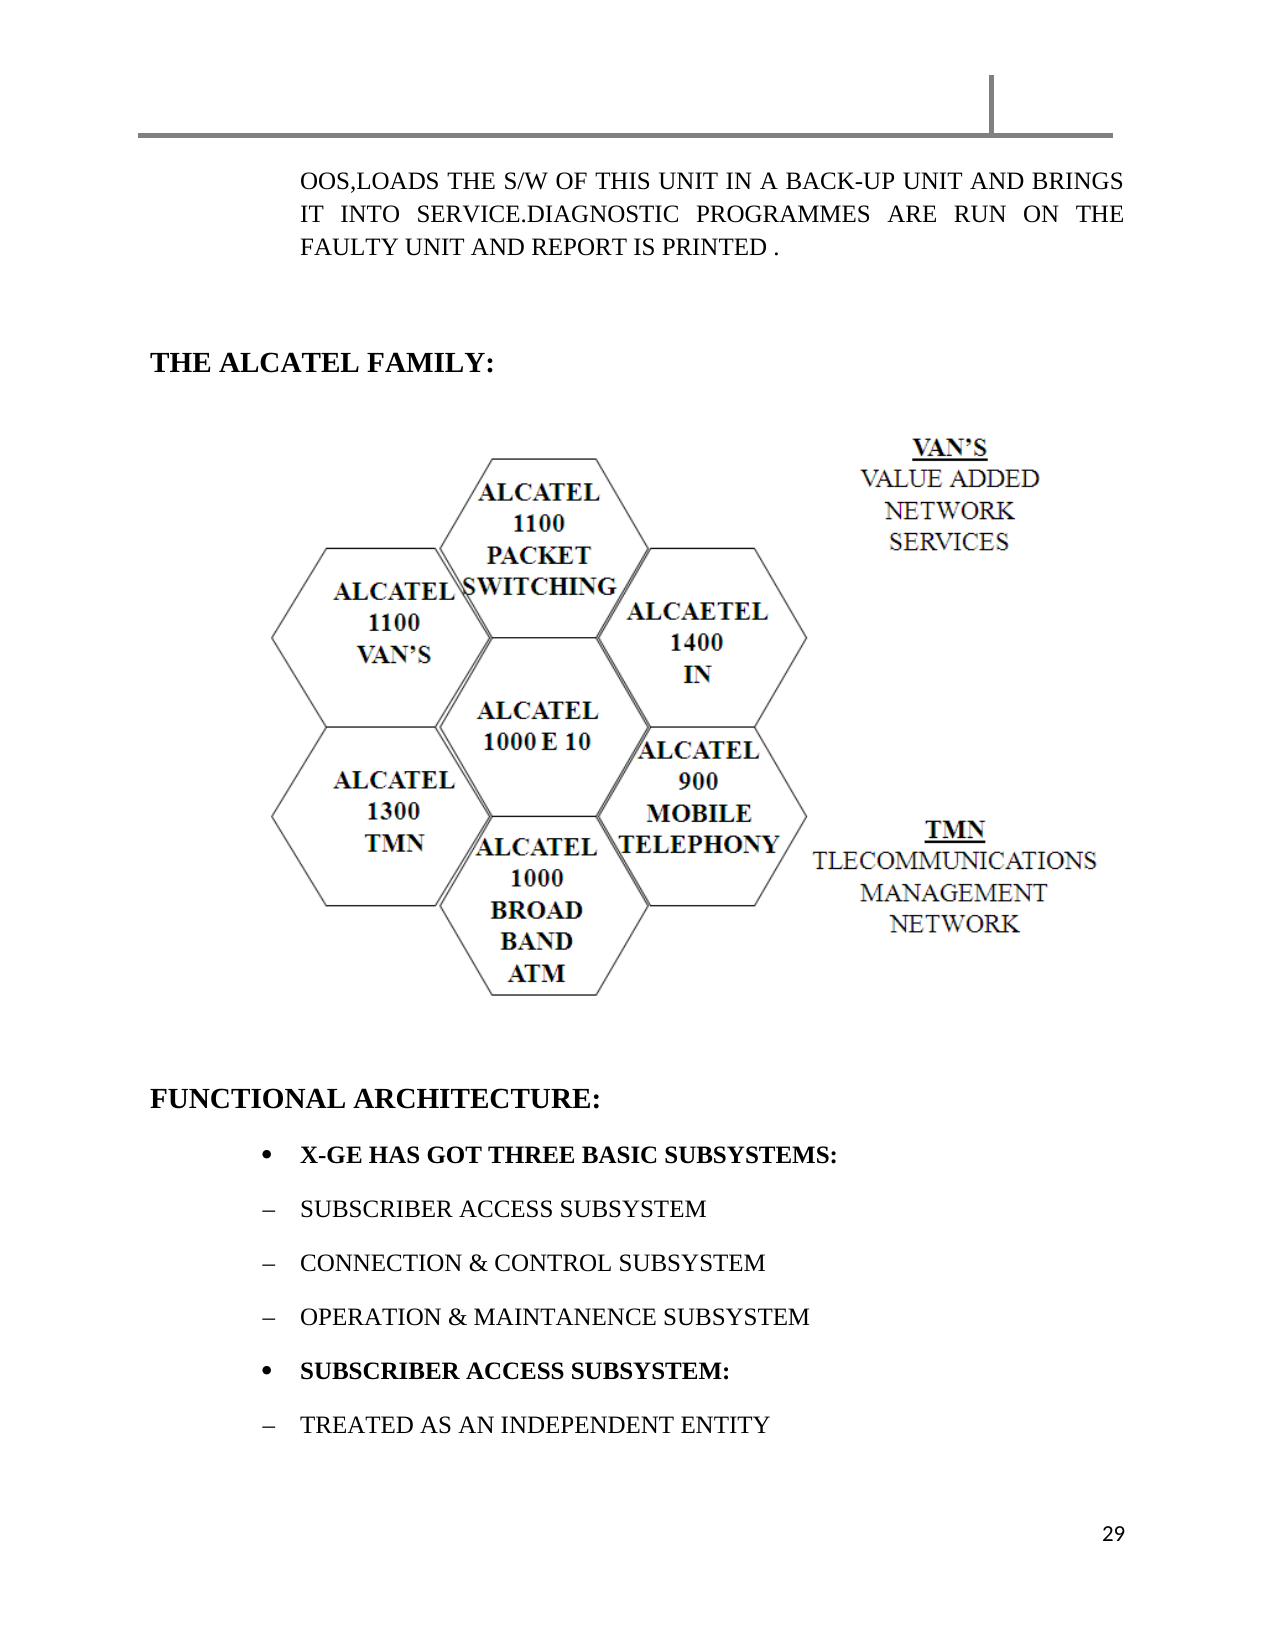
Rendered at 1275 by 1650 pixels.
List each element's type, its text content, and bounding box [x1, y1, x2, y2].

list OPERATION & MAINTANENCE SUBSYSTEM [262, 1302, 1125, 1331]
list CONNECTION & CONTROL SUBSYSTEM [262, 1248, 1125, 1277]
picture [150, 404, 1124, 997]
text FUNCTIONAL ARCHITECTURE: [150, 1081, 1125, 1114]
text THE ALCATEL FAMILY: [150, 345, 1125, 379]
list SUBSCRIBER ACCESS SUBSYSTEM [262, 1194, 1125, 1223]
list SUBSCRIBER ACCESS SUBSYSTEM: [262, 1356, 1125, 1384]
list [262, 166, 1125, 261]
list TREATED AS AN INDEPENDENT ENTITY [262, 1410, 1125, 1438]
list X-GE HAS GOT THREE BASIC SUBSYSTEMS: [262, 1140, 1125, 1169]
